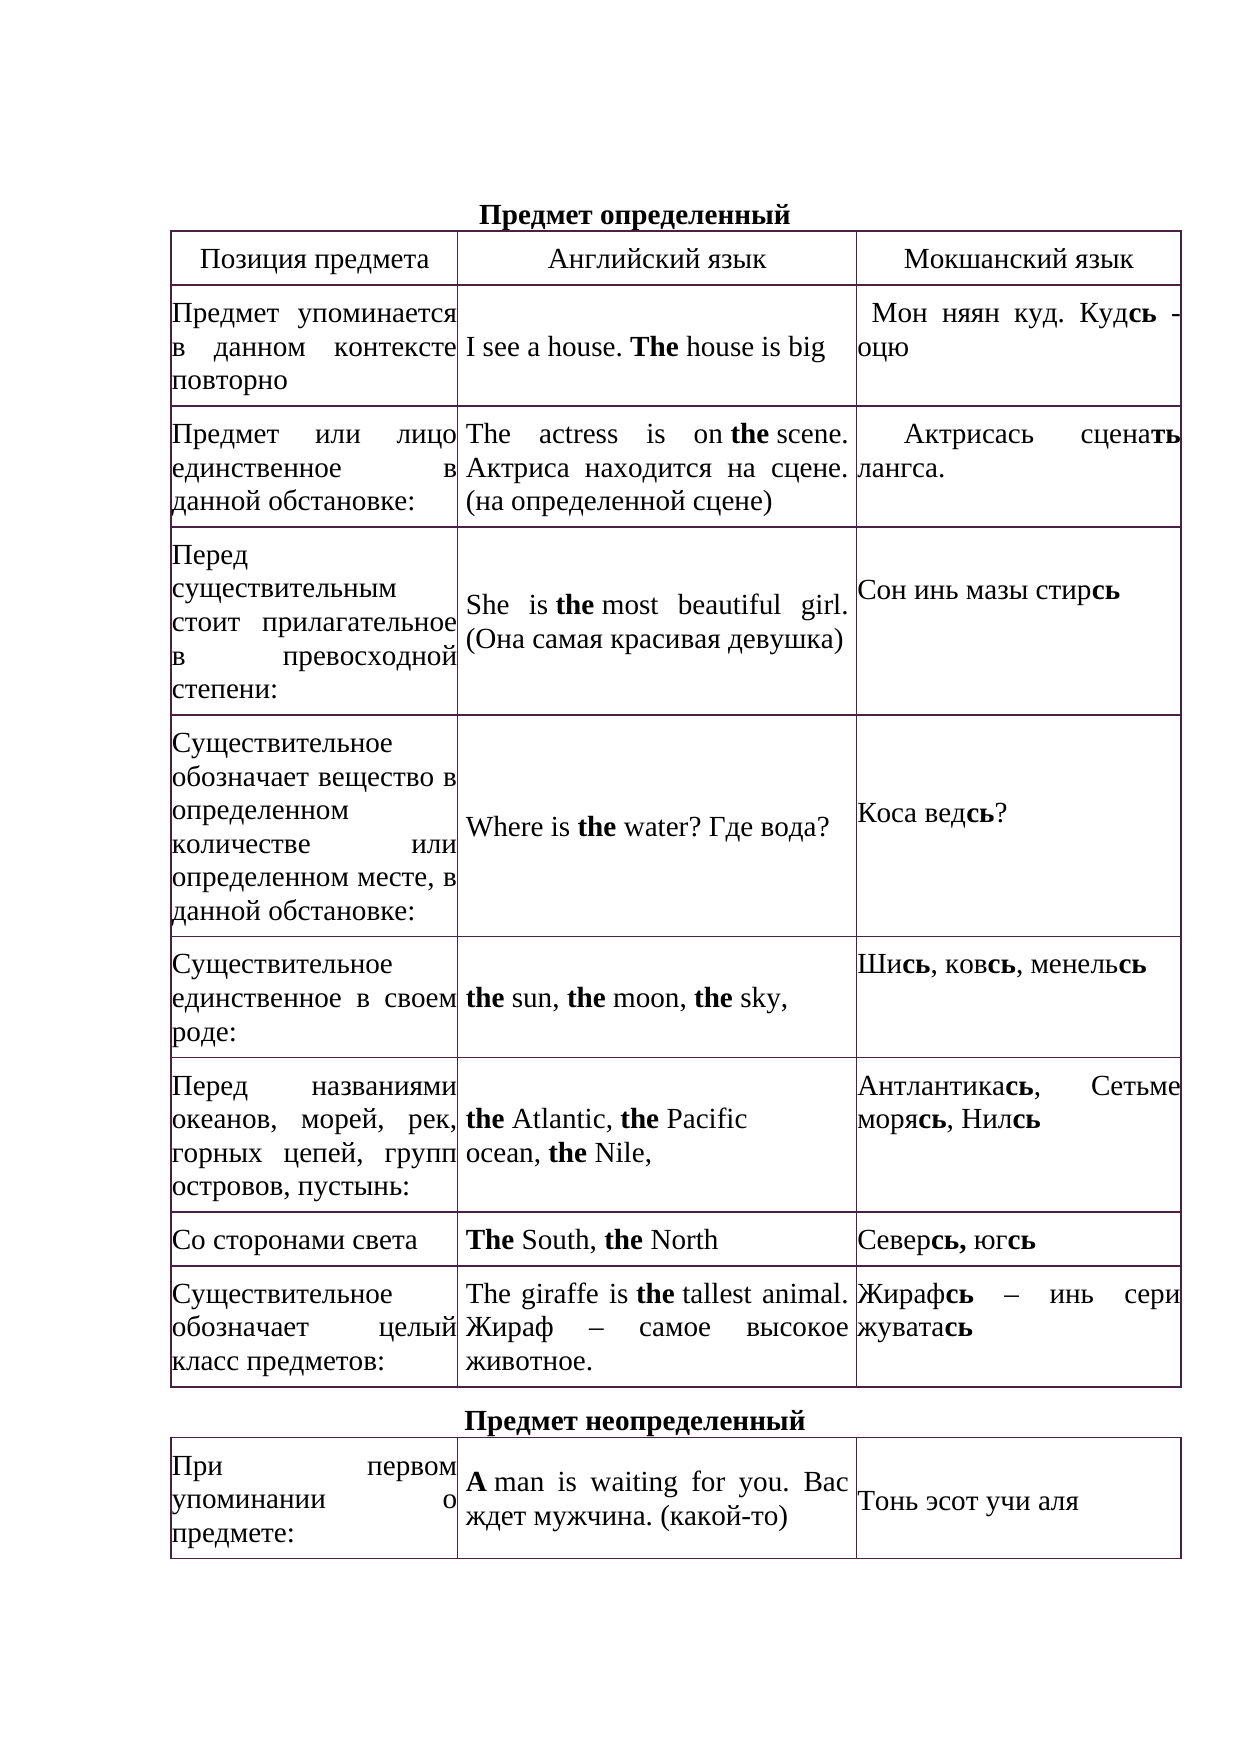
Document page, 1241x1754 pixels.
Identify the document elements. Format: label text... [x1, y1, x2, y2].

table_header A man is waiting for you. Вас ждет мужчина. (какой-то) [458, 1438, 856, 1558]
table_header Тонь эсот учи аля [857, 1438, 1180, 1558]
table_cell Шись, ковсь, менельсь [857, 937, 1180, 1057]
table_cell the Atlantic, the Pacific ocean, the Nile, [458, 1058, 856, 1211]
table_cell Where is the water? Где вода? [458, 716, 856, 936]
text Предмет неопределенный [177, 1403, 1092, 1437]
table_header Позиция предмета [172, 232, 457, 284]
table_cell The South, the North [458, 1213, 856, 1265]
table_cell Северсь, югсь [857, 1213, 1180, 1265]
table_cell She is the most beautiful girl. (Она самая красивая девушка) [458, 528, 856, 714]
table_cell The giraffe is the tallest animal. Жираф – самое высокое животное. [458, 1267, 856, 1386]
table_cell Перед существительным стоит прилагательное в превосходной степени: [172, 528, 457, 714]
table_cell the sun, the moon, the sky, [458, 937, 856, 1057]
table_cell Существительное единственное в своем роде: [172, 937, 457, 1057]
table_cell Предмет упоминается в данном контексте повторно [172, 286, 457, 405]
table_cell The actress is on the scene. Актриса находится на сцене. (на определенной сцене) [458, 407, 856, 526]
table_cell Существительное обозначает вещество в определенном количестве или определенном месте, в данной обстановке: [172, 716, 457, 936]
table_cell Антлантикась, Сетьме морясь, Нилсь [857, 1058, 1180, 1211]
text Предмет определенный [177, 197, 1092, 230]
table_cell Предмет или лицо единственное в данной обстановке: [172, 407, 457, 526]
table_cell Мон няян куд. Кудсь - оцю [857, 286, 1180, 405]
table_cell Коса ведсь? [857, 716, 1180, 936]
table_header Мокшанский язык [857, 232, 1180, 284]
table_cell Жирафсь – инь сери жуватась [857, 1267, 1180, 1386]
table_cell Существительное обозначает целый класс предметов: [172, 1267, 457, 1386]
table_header Английский язык [458, 232, 856, 284]
table_cell Со сторонами света [172, 1213, 457, 1265]
table_header При первом упоминании о предмете: [172, 1438, 457, 1558]
table_cell Актрисась сценать лангса. [857, 407, 1180, 526]
table_cell I see a house. The house is big [458, 286, 856, 405]
table_cell Перед названиями океанов, морей, рек, горных цепей, групп островов, пустынь: [172, 1058, 457, 1211]
table_cell Сон инь мазы стирсь [857, 528, 1180, 714]
